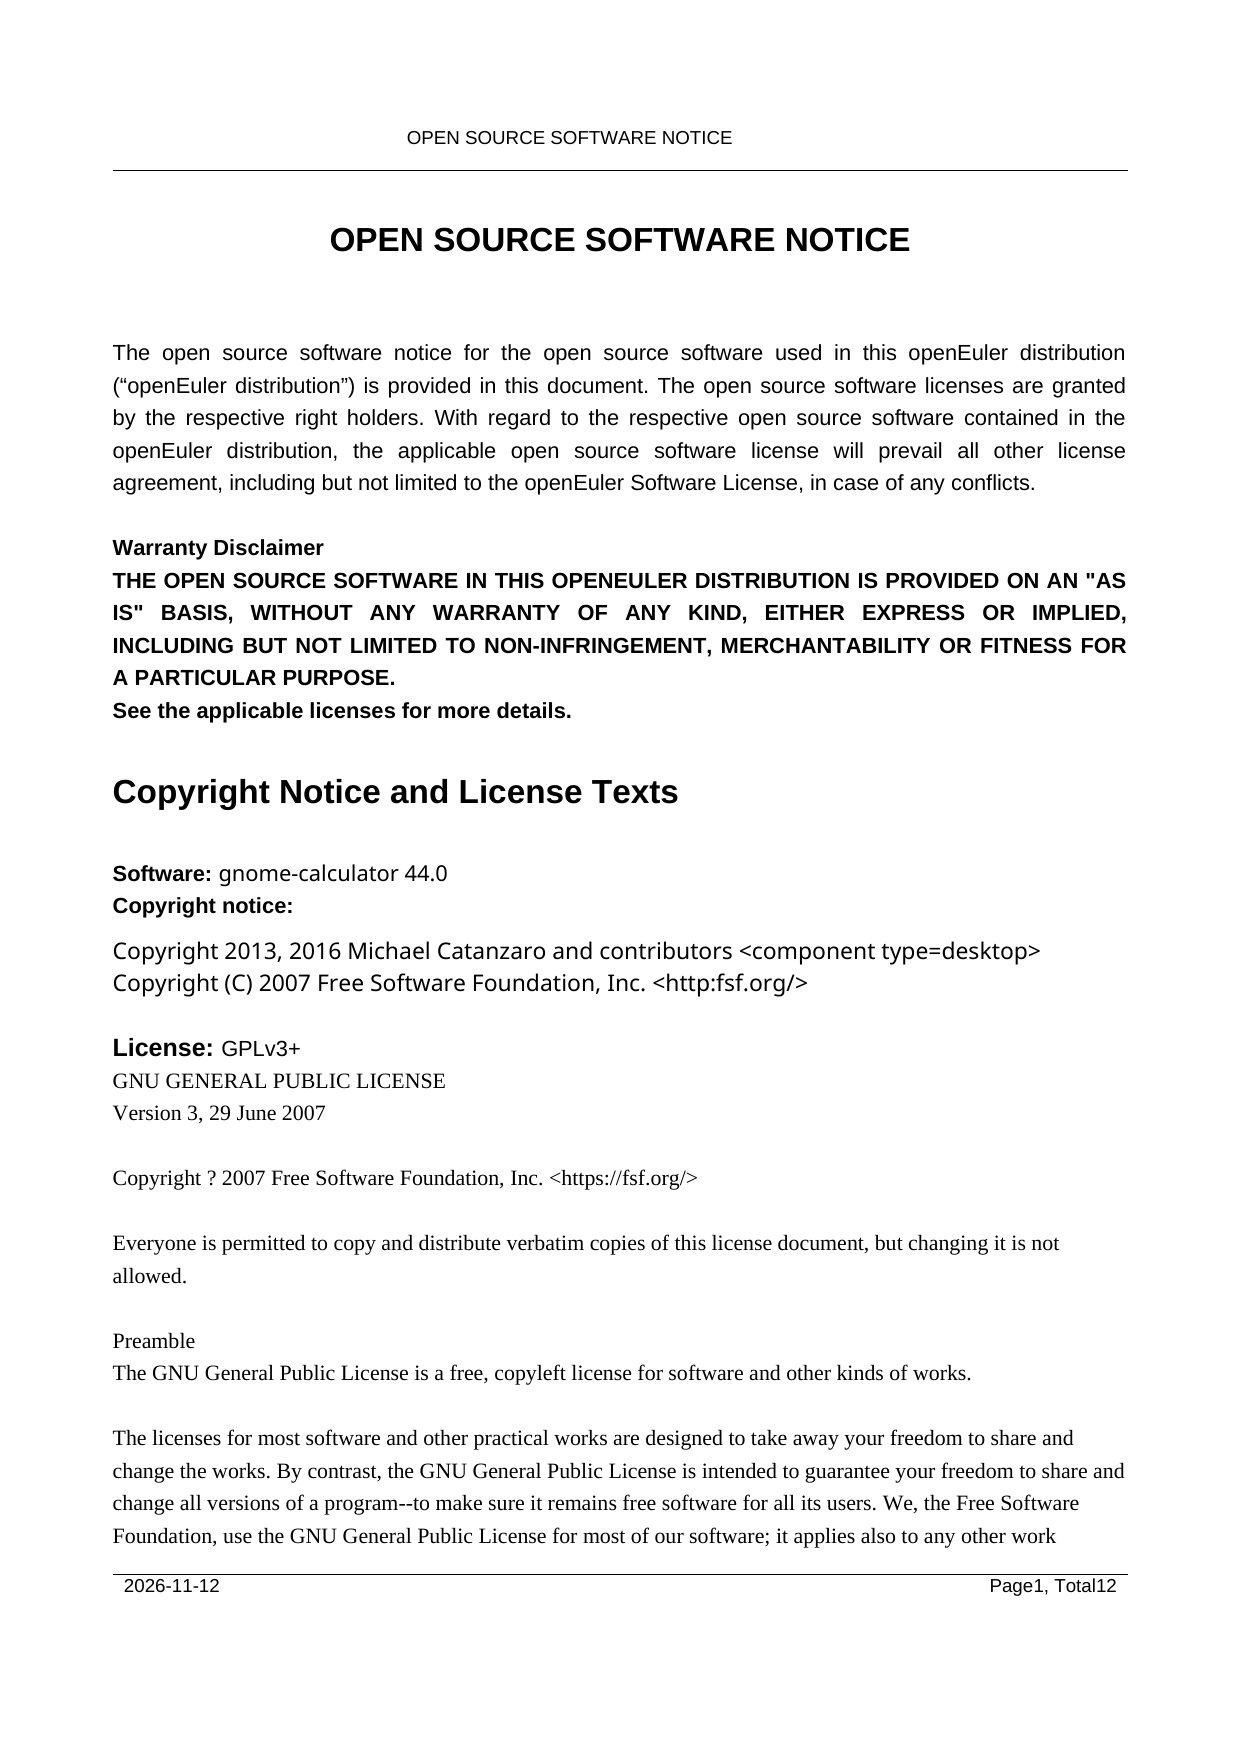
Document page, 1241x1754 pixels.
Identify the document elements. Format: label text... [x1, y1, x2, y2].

text Copyright 2013, 2016 Michael Catanzaro and contributors <component type=desktop> Copyright (C) 2007 Free Software Foundation, Inc. <http:fsf.org/> [112, 934, 1128, 1031]
text THE OPEN SOURCE SOFTWARE IN THIS OPENEULER DISTRIBUTION IS PROVIDED ON AN "AS IS" BASIS, WITHOUT ANY WARRANTY OF ANY KIND, EITHER EXPRESS OR IMPLIED, INCLUDING BUT NOT LIMITED TO NON-INFRINGEMENT, MERCHANTABILITY OR FITNESS FOR A PARTICULAR PURPOSE. See the applicable licenses for more details. [112, 564, 1128, 726]
text Warranty Disclaimer [112, 531, 1128, 564]
title Software: gnome-calculator 44.0 [112, 856, 1128, 889]
text OPEN SOURCE SOFTWARE NOTICE [112, 206, 1128, 271]
text Copyright Notice and License Texts [112, 759, 1128, 824]
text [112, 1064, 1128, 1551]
text License: GPLv3+ [112, 1031, 1128, 1064]
text Copyright notice: [112, 889, 1128, 921]
text The open source software notice for the open source software used in this openEuler distribution (“openEuler distribution”) is provided in this document. The open source software licenses are granted by the respective right holders. With regard to the respective open source software contained in the openEuler distribution, the applicable open source software license will prevail all other license agreement, including but not limited to the openEuler Software License, in case of any conflicts. [112, 336, 1128, 499]
